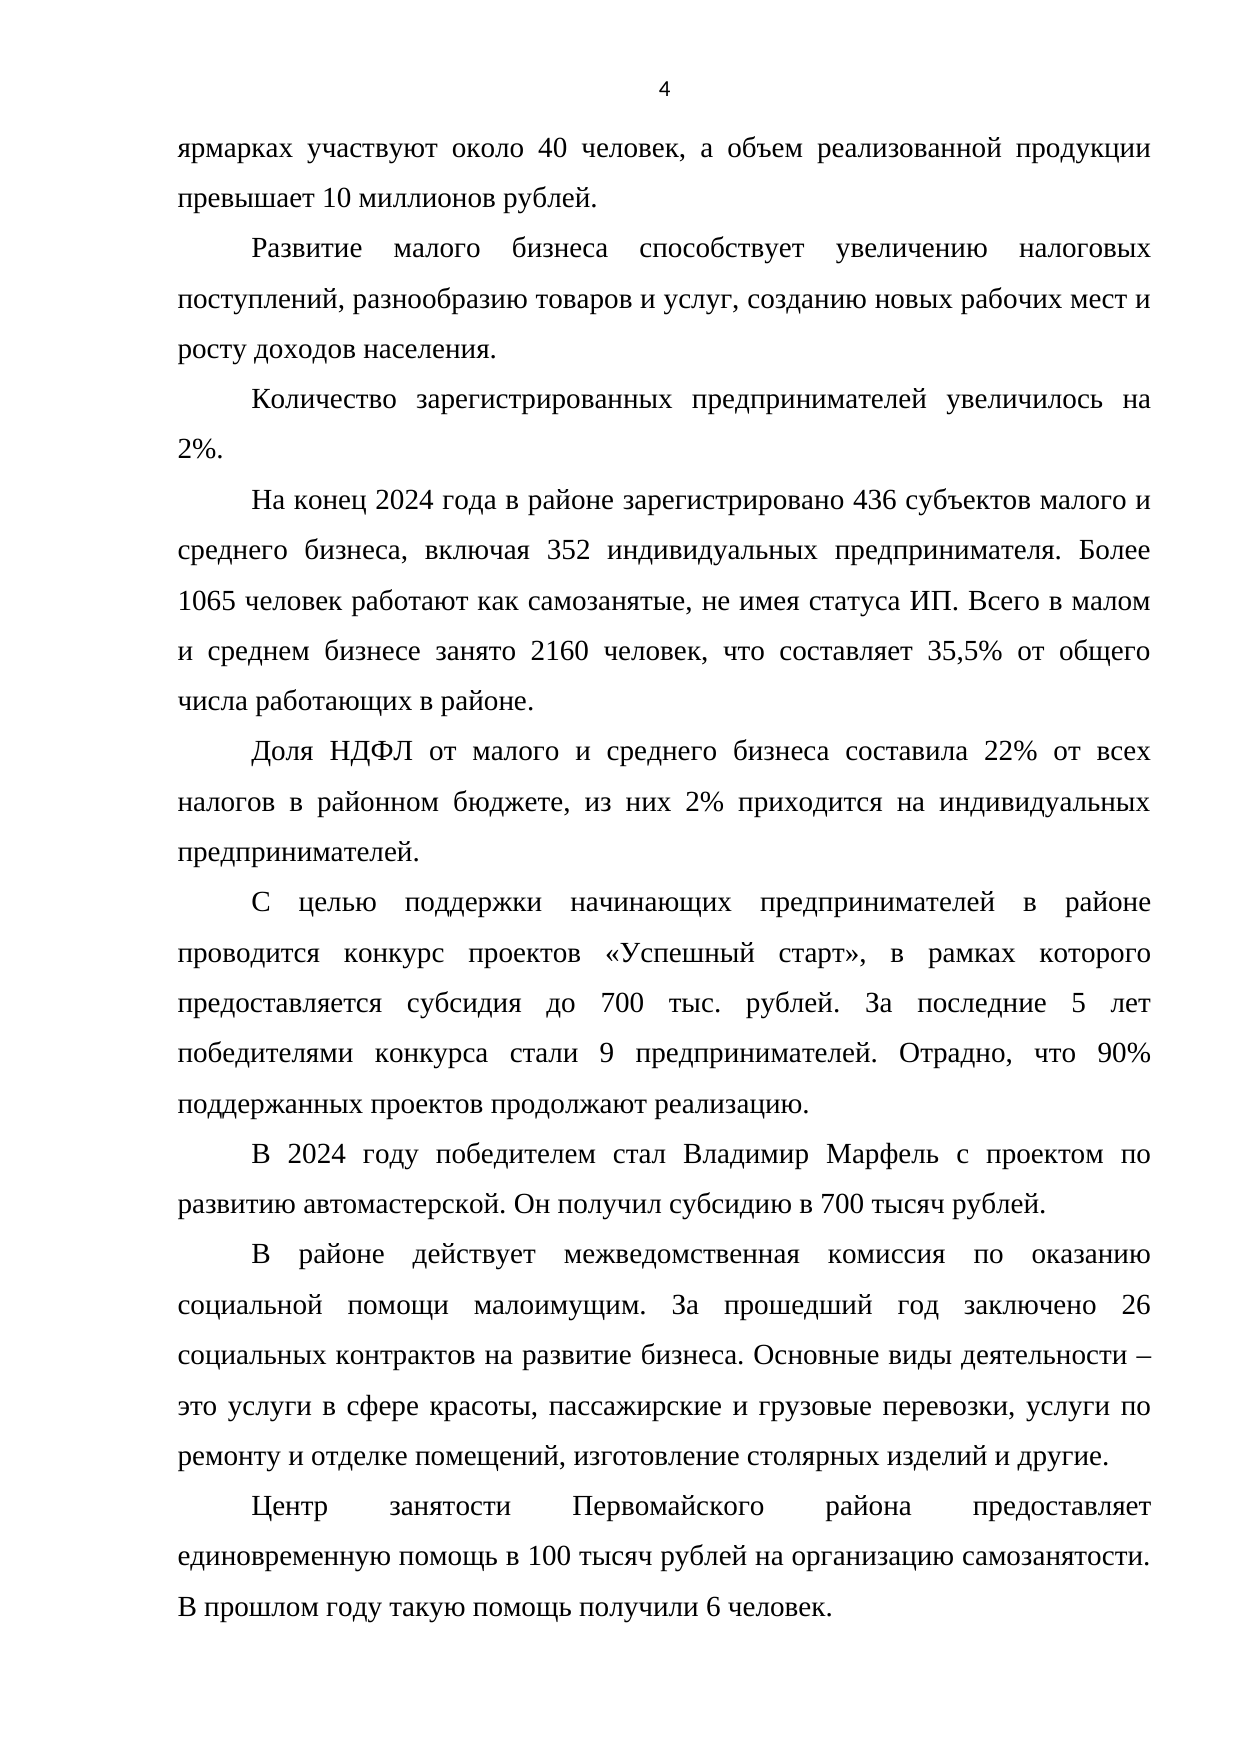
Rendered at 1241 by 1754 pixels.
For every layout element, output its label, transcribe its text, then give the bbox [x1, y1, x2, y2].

text Количество зарегистрированных предпринимателей увеличилось на 2%. [177, 381, 1152, 465]
text Доля НДФЛ от малого и среднего бизнеса составила 22% от всех налогов в районном бюджете, из них 2% приходится на индивидуальных предпринимателей. [177, 733, 1152, 868]
text Центр занятости Первомайского района предоставляет единовременную помощь в 100 тысяч рублей на организацию самозанятости. В прошлом году такую помощь получили 6 человек. [177, 1488, 1152, 1622]
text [177, 130, 1152, 214]
text В районе действует межведомственная комиссия по оказанию социальной помощи малоимущим. За прошедший год заключено 26 социальных контрактов на развитие бизнеса. Основные виды деятельности – это услуги в сфере красоты, пассажирские и грузовые перевозки, услуги по ремонту и отделке помещений, изготовление столярных изделий и другие. [177, 1237, 1152, 1471]
text С целью поддержки начинающих предпринимателей в районе проводится конкурс проектов «Успешный старт», в рамках которого предоставляется субсидия до 700 тыс. рублей. За последние 5 лет победителями конкурса стали 9 предпринимателей. Отрадно, что 90% поддержанных проектов продолжают реализацию. [177, 884, 1152, 1119]
text Развитие малого бизнеса способствует увеличению налоговых поступлений, разнообразию товаров и услуг, созданию новых рабочих мест и росту доходов населения. [177, 314, 1152, 364]
text На конец 2024 года в районе зарегистрировано 436 субъектов малого и среднего бизнеса, включая 352 индивидуальных предпринимателя. Более 1065 человек работают как самозанятые, не имея статуса ИП. Всего в малом и среднем бизнесе занято 2160 человек, что составляет 35,5% от общего числа работающих в районе. [177, 482, 1152, 717]
text Развитие малого бизнеса способствует увеличению налоговых поступлений, разнообразию товаров и услуг, созданию новых рабочих мест и росту доходов населения. [177, 230, 1152, 281]
text В 2024 году победителем стал Владимир Марфель с проектом по развитию автомастерской. Он получил субсидию в 700 тысяч рублей. [177, 1136, 1152, 1220]
